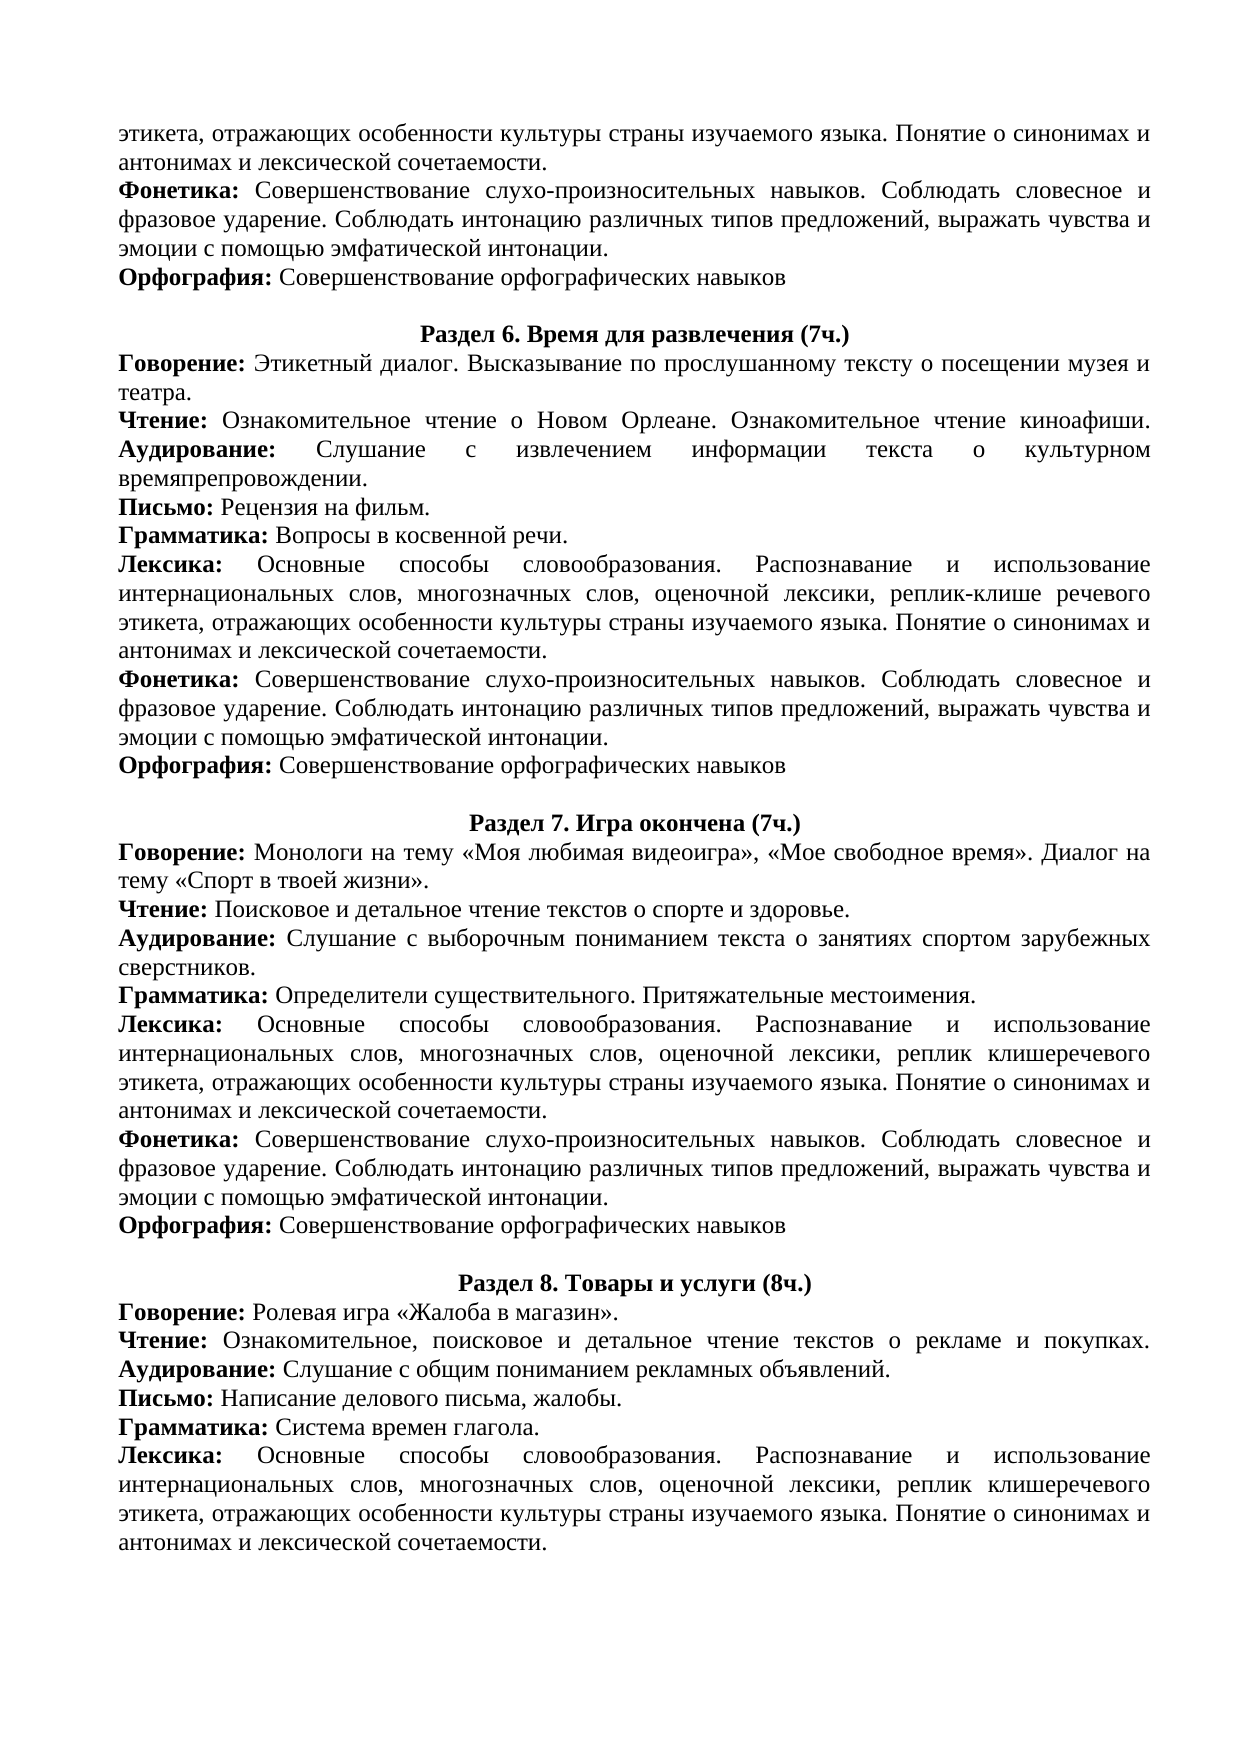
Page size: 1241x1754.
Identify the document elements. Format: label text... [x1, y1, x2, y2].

text Орфография: Совершенствование орфографических навыков [118, 262, 1152, 291]
text Чтение: Ознакомительное, поисковое и детальное чтение текстов о рекламе и покупках. Аудирование: Слушание с общим пониманием рекламных объявлений. [118, 1326, 1152, 1383]
text Говорение: Этикетный диалог. Высказывание по прослушанному тексту о посещении музея и театра. [118, 348, 1152, 406]
text Грамматика: Определители существительного. Притяжательные местоимения. [118, 981, 1152, 1009]
text Раздел 7. Игра окончена (7ч.) [118, 808, 1152, 837]
text Говорение: Ролевая игра «Жалоба в магазин». [118, 1297, 1152, 1326]
text Грамматика: Система времен глагола. [118, 1412, 1152, 1441]
text Раздел 8. Товары и услуги (8ч.) [118, 1268, 1152, 1297]
text Письмо: Написание делового письма, жалобы. [118, 1383, 1152, 1412]
text Чтение: Ознакомительное чтение о Новом Орлеане. Ознакомительное чтение киноафиши. Аудирование: Слушание с извлечением информации текста о культурном времяпрепровождении. [118, 406, 1152, 492]
text Аудирование: Слушание с выборочным пониманием текста о занятиях спортом зарубежных сверстников. [118, 923, 1152, 981]
text Орфография: Совершенствование орфографических навыков [118, 751, 1152, 779]
text Говорение: Монологи на тему «Моя любимая видеоигра», «Мое свободное время». Диалог на тему «Спорт в твоей жизни». [118, 837, 1152, 894]
text Чтение: Поисковое и детальное чтение текстов о спорте и здоровье. [118, 894, 1152, 923]
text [118, 118, 1152, 176]
text Лексика: Основные способы словообразования. Распознавание и использование интернациональных слов, многозначных слов, оценочной лексики, реплик-клише речевого этикета, отражающих особенности культуры страны изучаемого языка. Понятие о синонимах и антонимах и лексической сочетаемости. [118, 549, 1152, 664]
text Раздел 6. Время для развлечения (7ч.) [118, 319, 1152, 348]
text Грамматика: Вопросы в косвенной речи. [118, 521, 1152, 549]
text Письмо: Рецензия на фильм. [118, 492, 1152, 521]
text Орфография: Совершенствование орфографических навыков [118, 1211, 1152, 1239]
